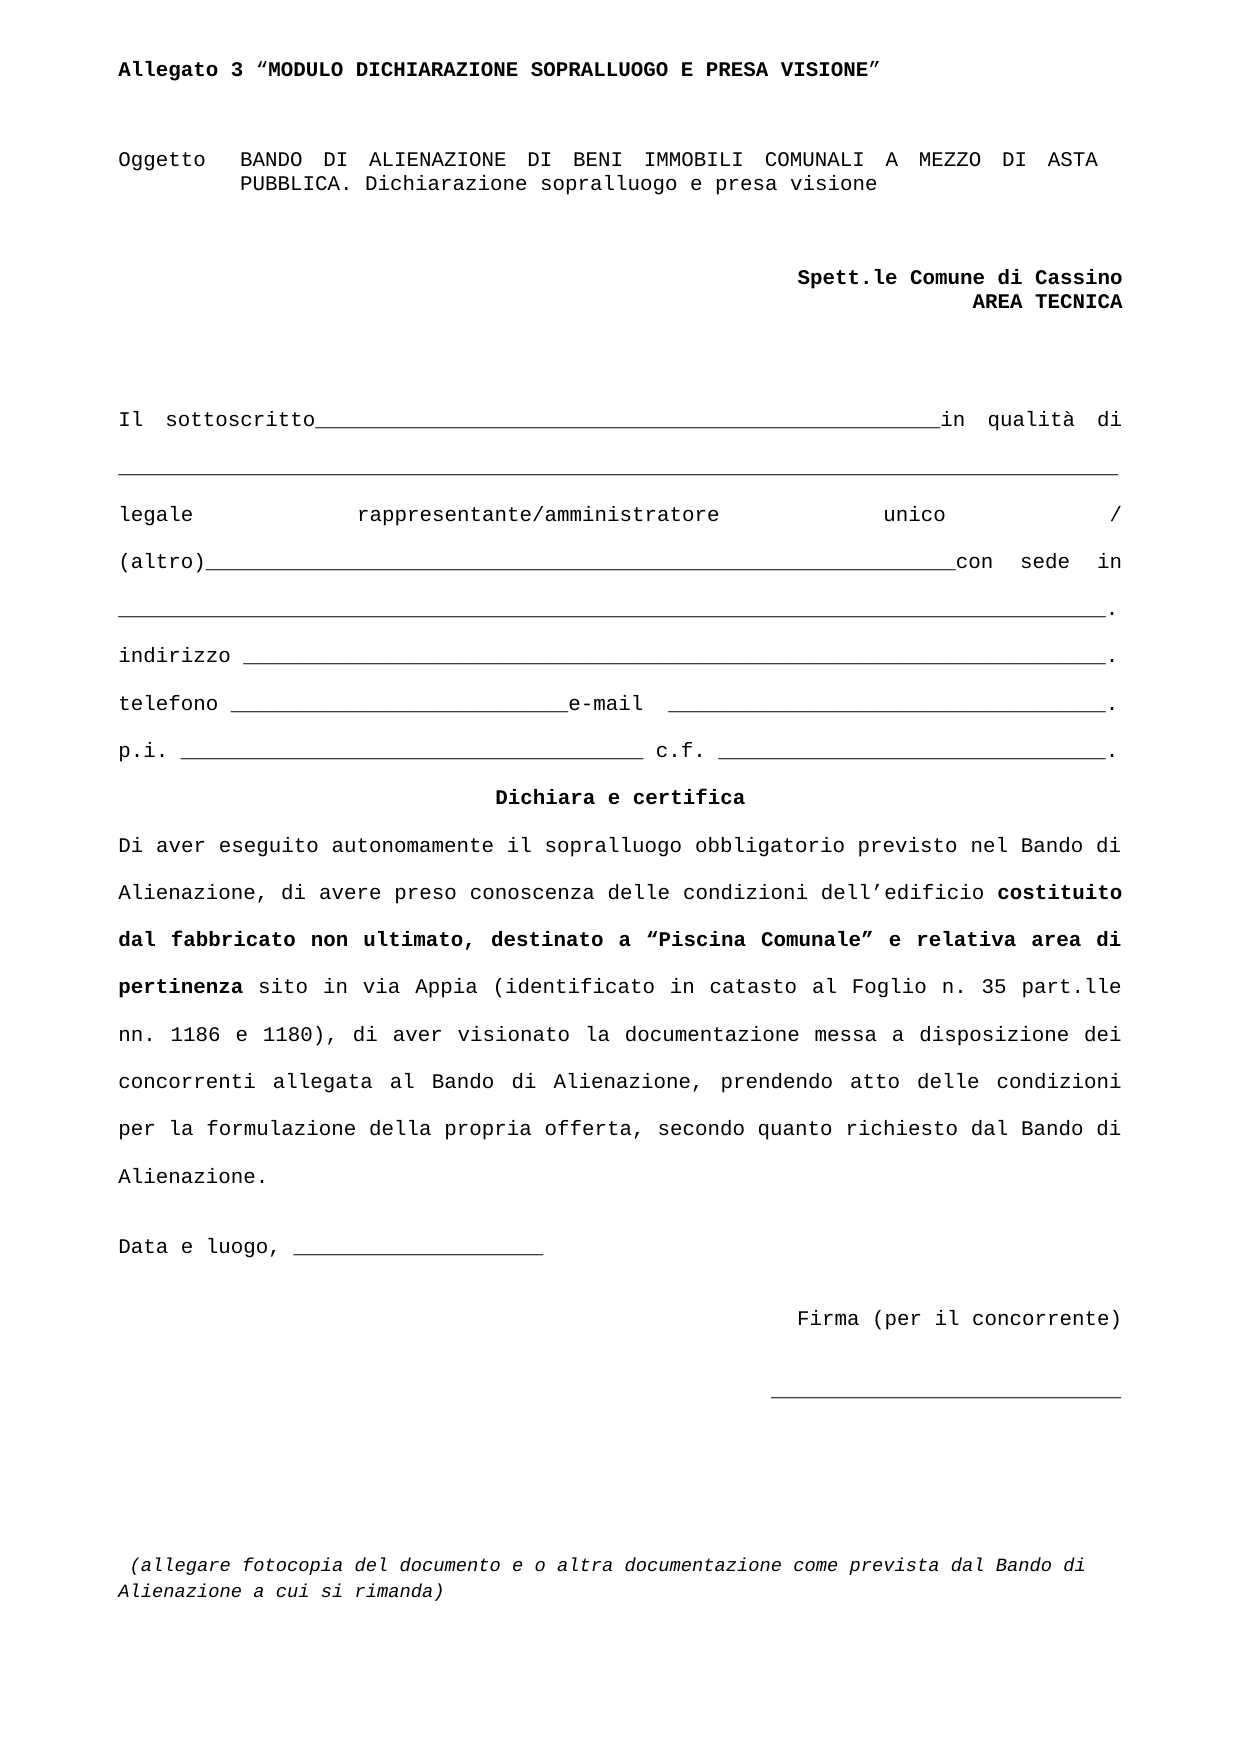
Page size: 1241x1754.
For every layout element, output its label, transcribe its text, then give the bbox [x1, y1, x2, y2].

text Il sottoscritto__________________________________________________in qualità di ________________________________________________________________________________ legale rappresentante/amministratore unico / (altro)____________________________________________________________con sede in _______________________________________________________________________________. [118, 409, 1122, 622]
text Data e luogo, ____________________ [118, 1237, 1122, 1260]
text indirizzo _____________________________________________________________________. [118, 645, 1122, 669]
text telefono ___________________________e-mail ___________________________________. [118, 693, 1122, 716]
text AREA TECNICA [709, 291, 1122, 314]
text Firma (per il concorrente) [118, 1307, 1122, 1355]
text p.i. _____________________________________ c.f. _______________________________. [118, 740, 1122, 764]
text Spett.le Comune di Cassino [709, 267, 1122, 291]
text Dichiara e certifica [118, 787, 1122, 811]
text (allegare fotocopia del documento e o altra documentazione come prevista dal Bando di Alienazione a cui si rimanda) [118, 1556, 1122, 1603]
table_header Oggetto [107, 149, 228, 220]
text Di aver eseguito autonomamente il sopralluogo obbligatorio previsto nel Bando di Alienazione, di avere preso conoscenza delle condizioni dell’edificio costituito dal fabbricato non ultimato, destinato a “Piscina Comunale” e relativa area di pertinenza sito in via Appia (identificato in catasto al Foglio n. 35 part.lle nn. 1186 e 1180), di aver visionato la documentazione messa a disposizione dei concorrenti allegata al Bando di Alienazione, prendendo atto delle condizioni per la formulazione della propria offerta, secondo quanto richiesto dal Bando di Alienazione. [118, 834, 1122, 1189]
text ____________________________ [650, 1379, 1122, 1426]
table_header BANDO DI ALIENAZIONE DI BENI IMMOBILI COMUNALI A MEZZO DI ASTA PUBBLICA. Dichiarazione sopralluogo e presa visione [229, 149, 1110, 220]
